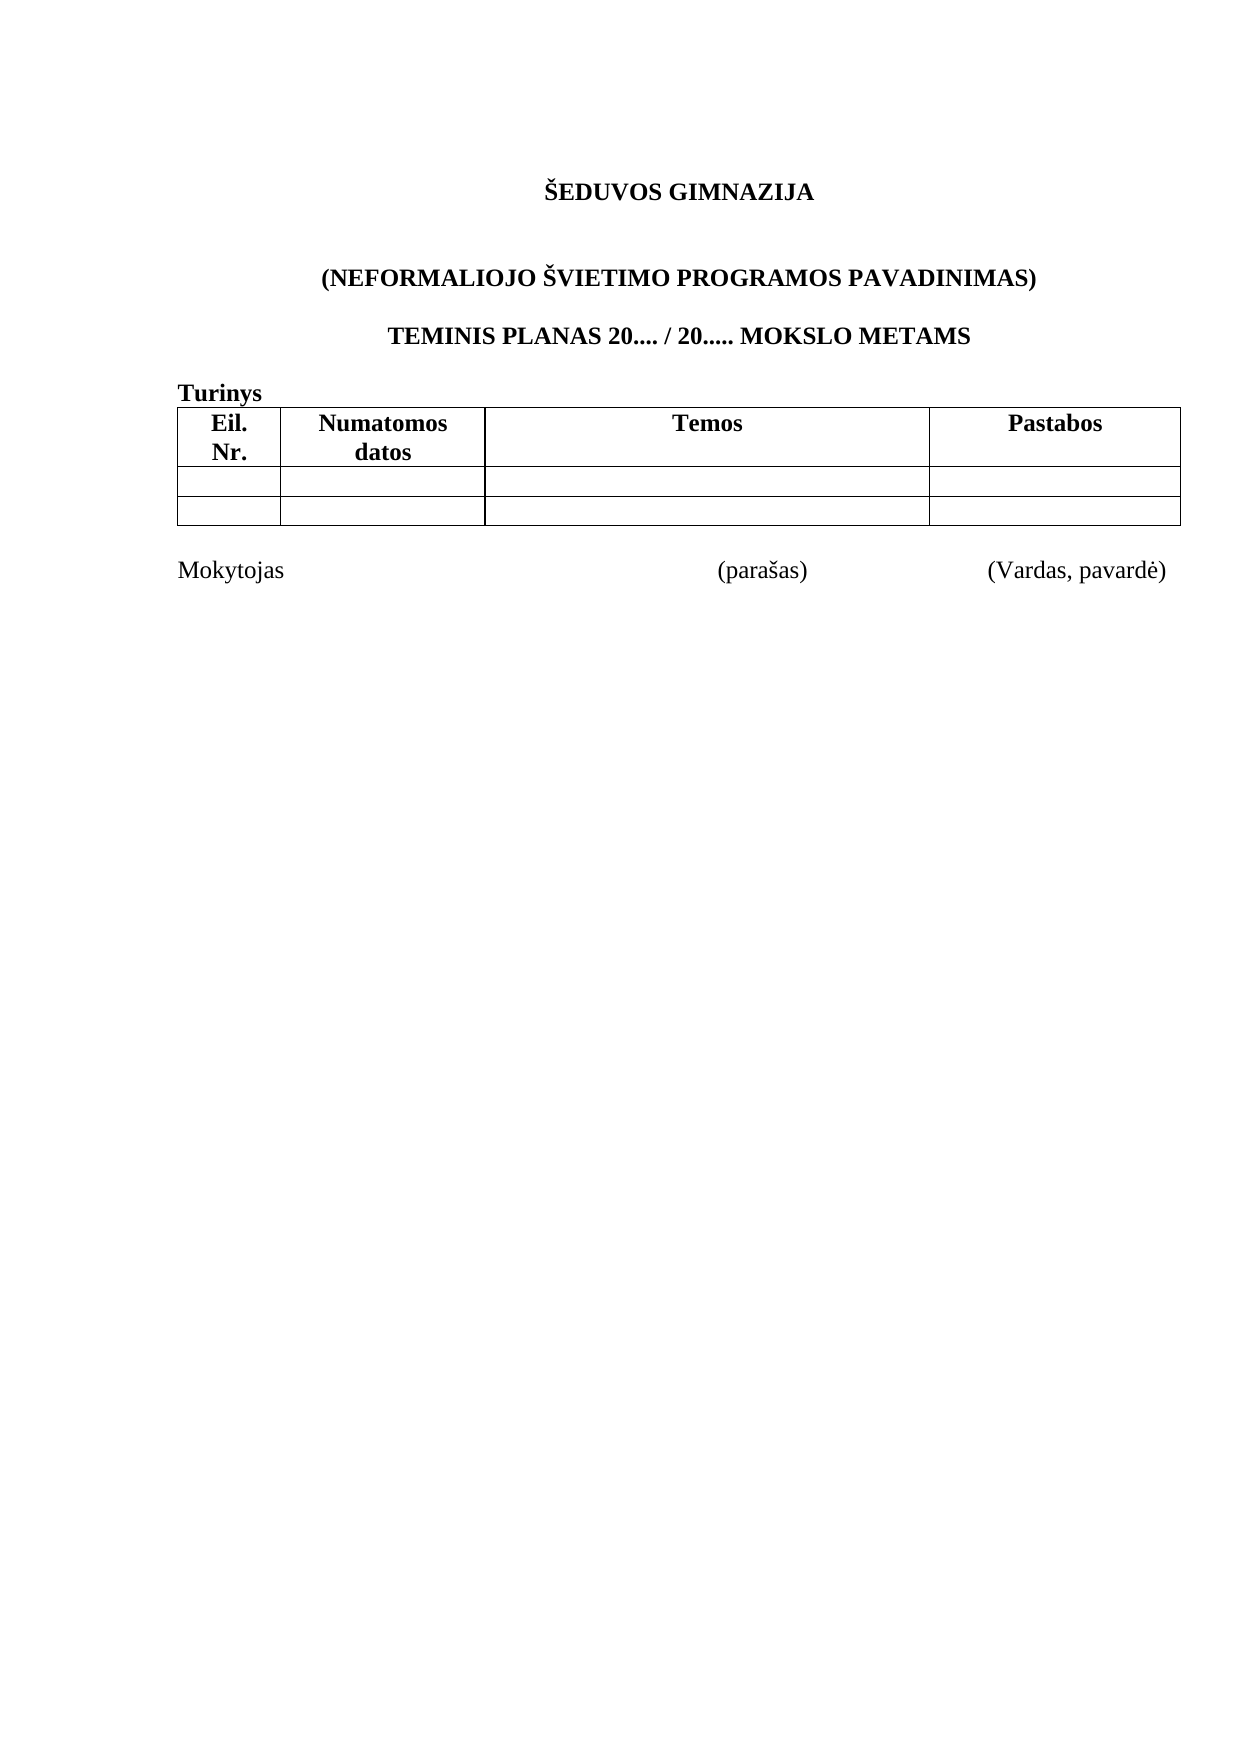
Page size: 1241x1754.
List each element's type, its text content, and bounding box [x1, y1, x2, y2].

table_cell [281, 467, 484, 496]
table_header Numatomos datos [281, 408, 484, 466]
text Mokytojas (parašas) (Vardas, pavardė) [177, 555, 1181, 584]
table_cell [930, 497, 1180, 525]
table_cell [930, 467, 1180, 496]
table_cell [178, 497, 280, 525]
table_cell [486, 467, 929, 496]
table_header Eil. Nr. [178, 408, 280, 466]
table_cell [281, 497, 484, 525]
text Turinys [177, 378, 1181, 407]
text (NEFORMALIOJO ŠVIETIMO PROGRAMOS PAVADINIMAS) [177, 263, 1181, 292]
table_cell [486, 497, 929, 525]
text ŠEDUVOS GIMNAZIJA [177, 177, 1181, 206]
text TEMINIS PLANAS 20.... / 20..... MOKSLO METAMS [177, 321, 1181, 350]
table_cell [178, 467, 280, 496]
table_header Pastabos [930, 408, 1180, 466]
table_header Temos [486, 408, 929, 466]
